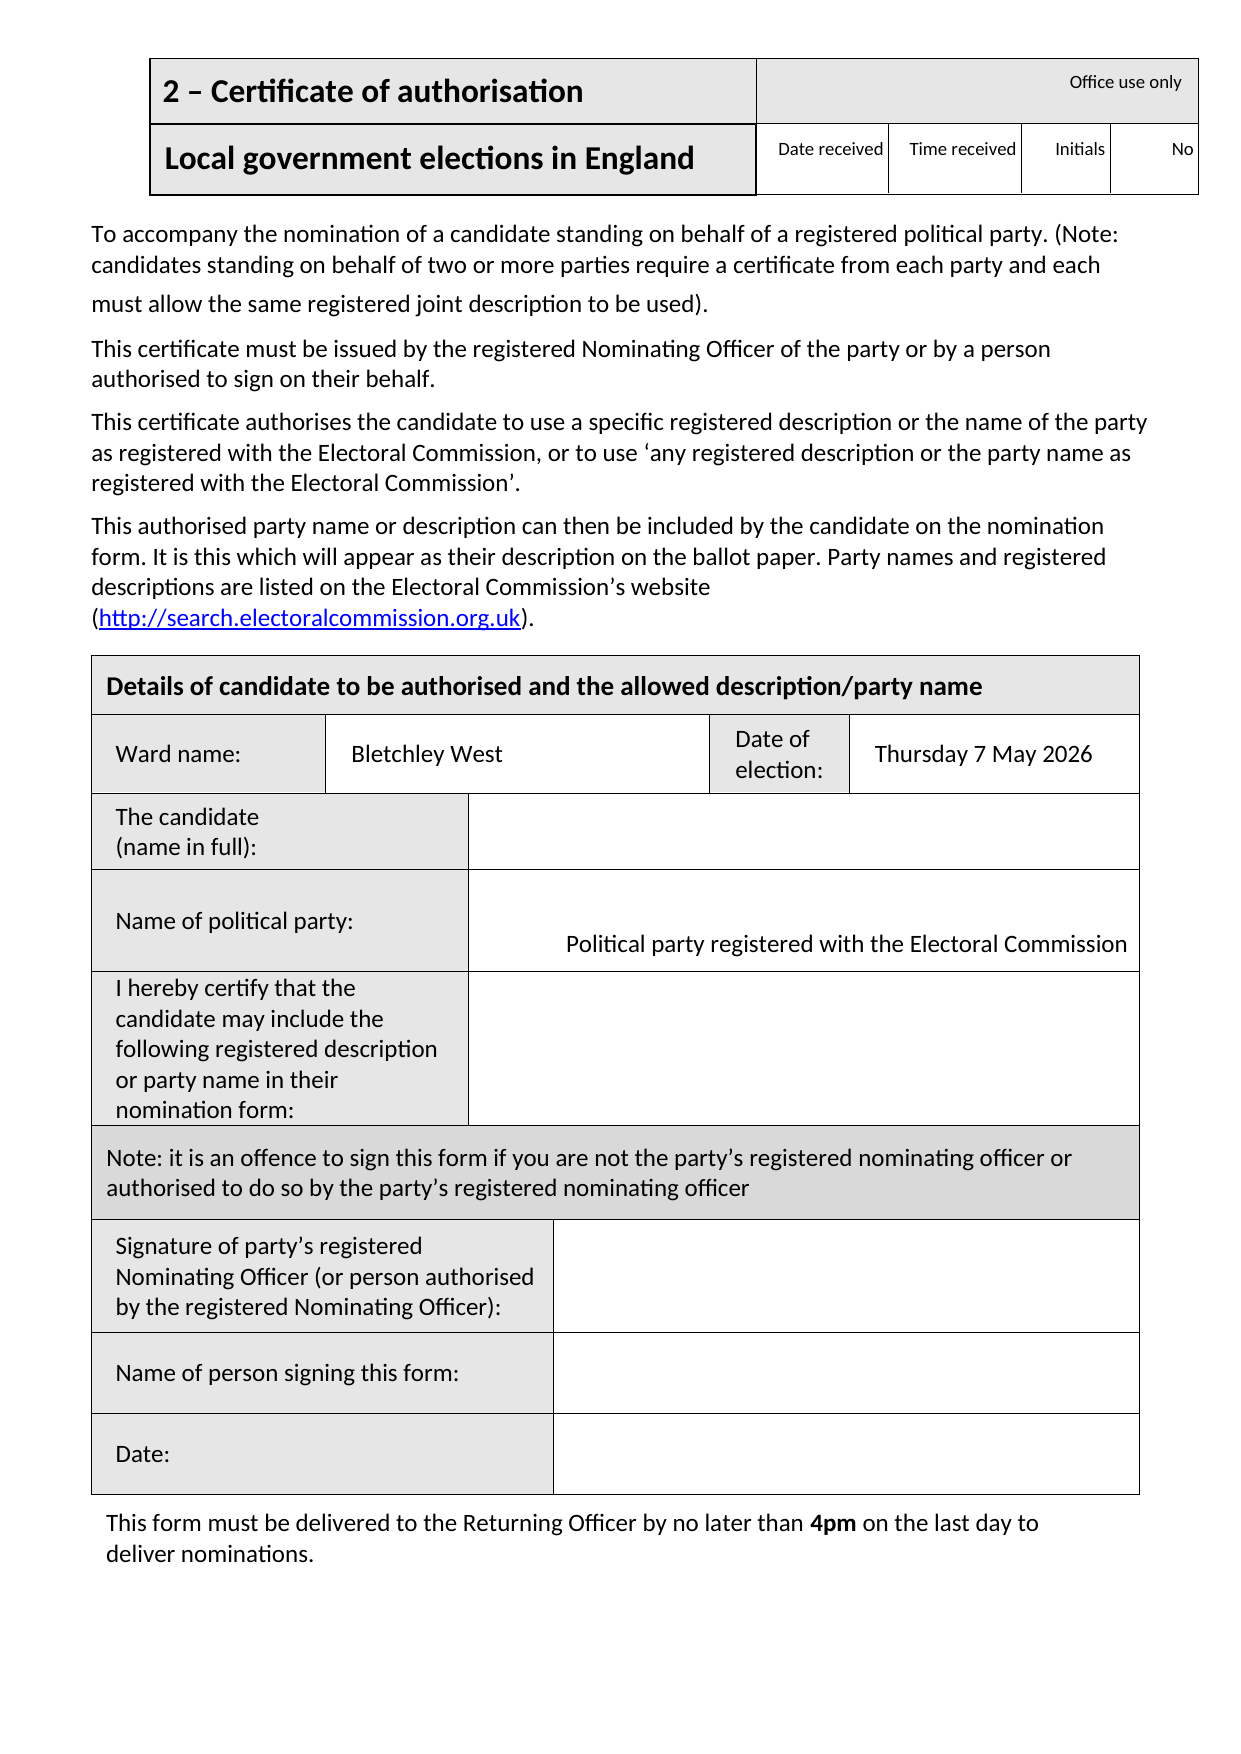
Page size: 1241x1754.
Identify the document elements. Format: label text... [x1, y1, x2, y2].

table_cell [554, 1333, 1139, 1413]
table_cell I hereby certify that the candidate may include the following registered description or party name in their nomination form: [92, 972, 468, 1125]
table_cell [469, 794, 1139, 869]
table_cell Date: [92, 1414, 553, 1494]
table_cell [554, 1414, 1139, 1494]
table_cell Initials [1022, 124, 1110, 194]
table_cell Thursday 7 May 2026 [850, 715, 1139, 792]
table_cell Signature of party’s registered Nominating Officer (or person authorised by the registered Nominating Officer): [92, 1220, 553, 1332]
table_cell Name of political party: [92, 870, 468, 971]
table_cell Political party registered with the Electoral Commission [469, 870, 1139, 971]
table_cell Note: it is an offence to sign this form if you are not the party’s registered nominating officer or authorised to do so by the party’s registered nominating officer [92, 1126, 1139, 1219]
table_cell No [1110, 124, 1198, 194]
table_cell [554, 1220, 1139, 1332]
table_cell Date received [757, 124, 889, 194]
table_header Details of candidate to be authorised and the allowed description/party name [92, 656, 1139, 714]
text This authorised party name or description can then be included by the candidate on the nomination form. It is this which will appear as their description on the ballot paper. Party names and registered descriptions are listed on the Electoral Commission’s website (http://search.electoralcommission.org.uk). [91, 511, 1149, 633]
table_cell Time received [889, 124, 1022, 194]
text This form must be delivered to the Returning Officer by no later than 4pm on the last day to deliver nominations. [106, 1508, 1090, 1569]
table_cell Bletchley West [326, 715, 709, 792]
table_cell Ward name: [92, 715, 325, 792]
table_cell The candidate (name in full): [92, 794, 468, 869]
table_cell Name of person signing this form: [92, 1333, 553, 1413]
text To accompany the nomination of a candidate standing on behalf of a registered political party. (Note: candidates standing on behalf of two or more parties require a certificate from each party and each must allow the same registered joint description to be used). [91, 219, 1149, 320]
table_header Office use only [757, 59, 1198, 123]
text This certificate must be issued by the registered Nominating Officer of the party or by a person authorised to sign on their behalf. [91, 333, 1149, 394]
table_cell [469, 972, 1139, 1125]
table_cell Local government elections in England [151, 125, 755, 194]
table_header 2 – Certificate of authorisation [151, 59, 756, 123]
text This certificate authorises the candidate to use a specific registered description or the name of the party as registered with the Electoral Commission, or to use ‘any registered description or the party name as registered with the Electoral Commission’. [91, 406, 1149, 498]
table_cell Date of election: [710, 715, 849, 792]
